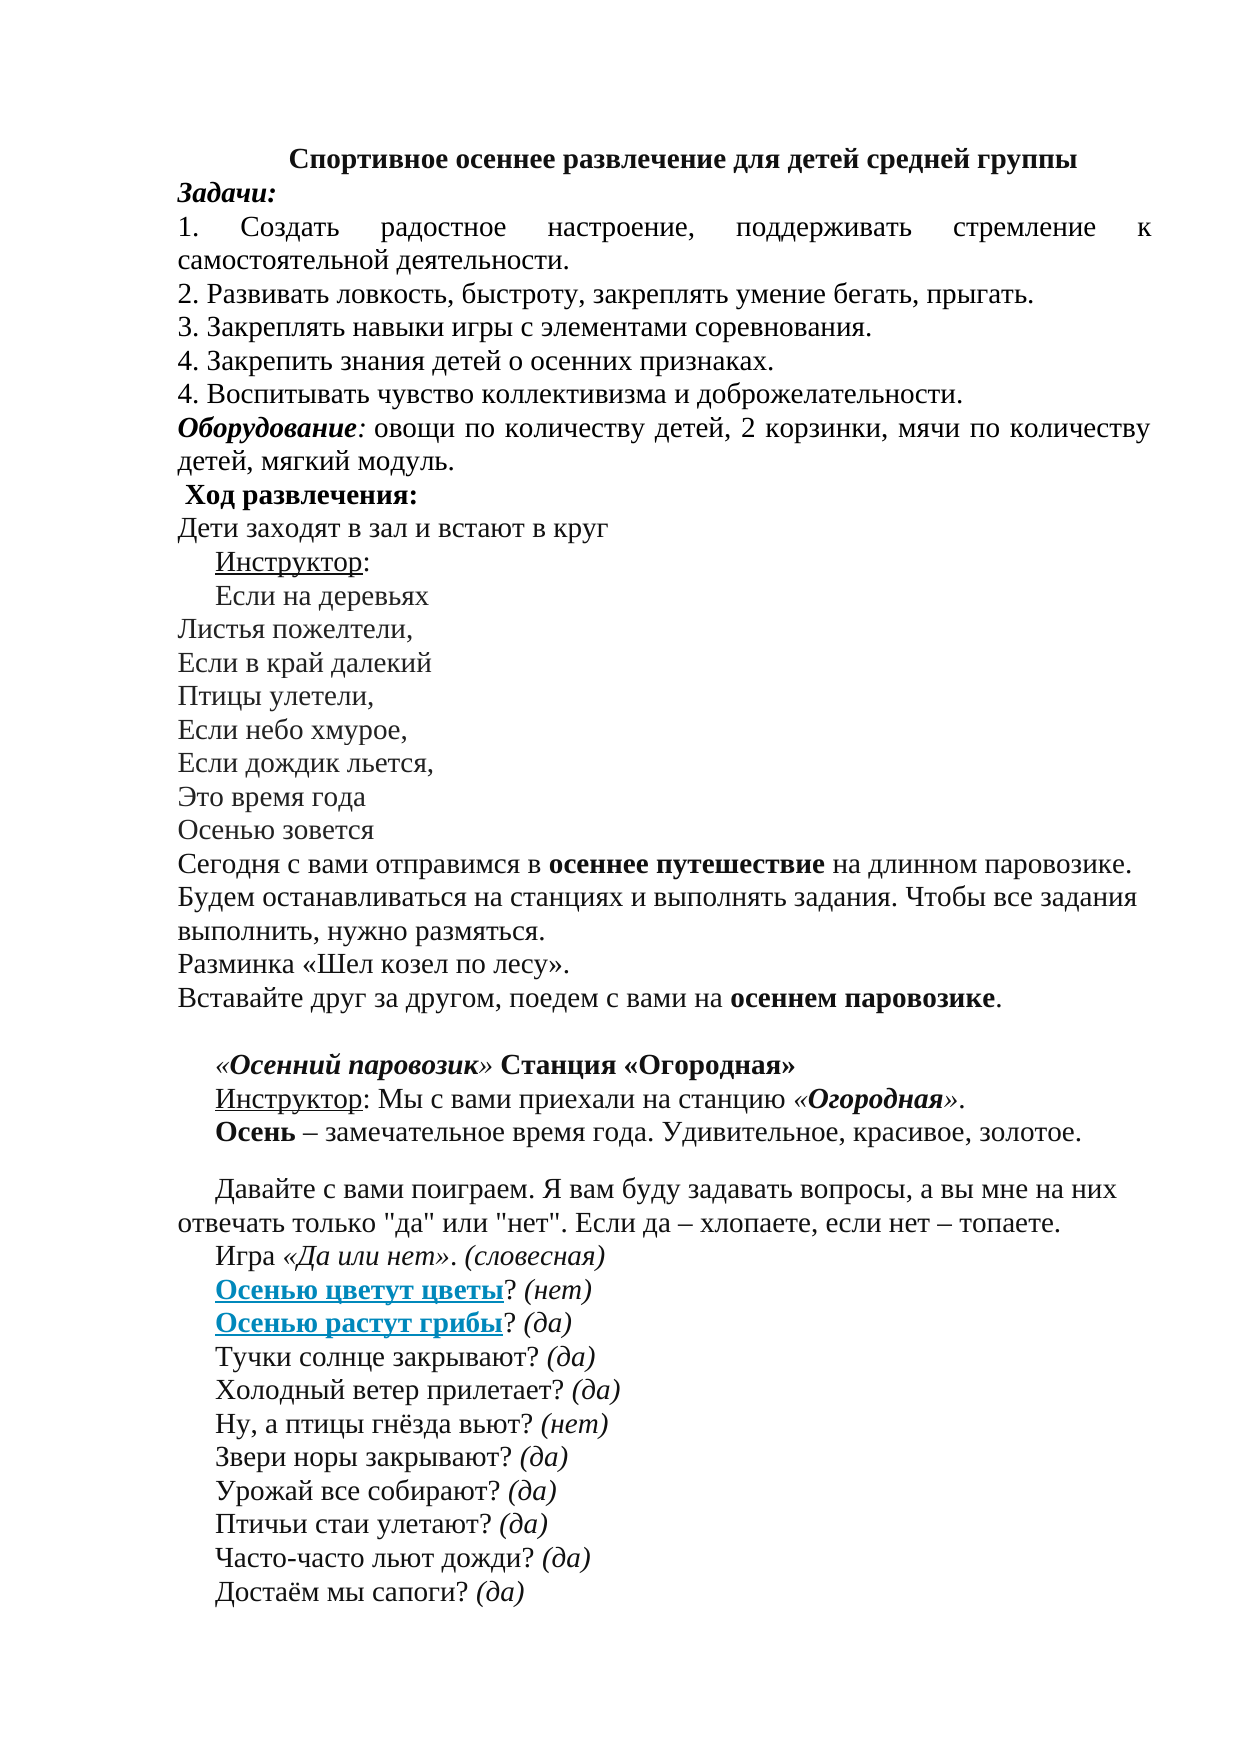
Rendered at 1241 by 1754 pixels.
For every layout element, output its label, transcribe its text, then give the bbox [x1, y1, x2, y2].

text Дети заходят в зал и встают в круг [177, 511, 1152, 544]
text Инструктор: [177, 544, 1152, 578]
text Оборудование: овощи по количеству детей, 2 корзинки, мячи по количеству детей, мягкий модуль. [177, 410, 1152, 477]
text Часто-часто льют дожди? (да) [177, 1540, 1152, 1574]
text Спортивное осеннее развлечение для детей средней группы [177, 142, 1152, 175]
text Разминка «Шел козел по лесу». [177, 947, 1152, 980]
text Если на деревьях Листья пожелтели, Если в край далекий Птицы улетели, Если небо хмурое, Если дождик льется, Это время года Осенью зовется [177, 578, 1152, 846]
text Тучки солнце закрывают? (да) [177, 1339, 1152, 1372]
text Ну, а птицы гнёзда вьют? (нет) [177, 1406, 1152, 1439]
text Инструктор: Мы с вами приехали на станцию «Огородная». [177, 1081, 1152, 1114]
text 1. Создать радостное настроение, поддерживать стремление к самостоятельной деятельности. [177, 209, 1152, 276]
text Давайте с вами поиграем. Я вам буду задавать вопросы, а вы мне на них отвечать только "да" или "нет". Если да – хлопаете, если нет – топаете. [177, 1171, 1152, 1238]
text 4. Закрепить знания детей о осенних признаках. [177, 343, 1152, 376]
text Ход развлечения: [177, 477, 1152, 511]
text Осенью растут грибы? (да) [177, 1305, 1152, 1339]
text 3. Закреплять навыки игры с элементами соревнования. [177, 309, 1152, 343]
text Звери норы закрывают? (да) [177, 1439, 1152, 1473]
text Достаём мы сапоги? (да) [177, 1574, 1152, 1607]
text Холодный ветер прилетает? (да) [177, 1372, 1152, 1406]
text Урожай все собирают? (да) [177, 1473, 1152, 1507]
text 2. Развивать ловкость, быстроту, закреплять умение бегать, прыгать. [177, 276, 1152, 309]
text Вставайте друг за другом, поедем с вами на осеннем паровозике. [177, 980, 1152, 1014]
text «Осенний паровозик» Станция «Огородная» [177, 1047, 1152, 1081]
text Осень – замечательное время года. Удивительное, красивое, золотое. [177, 1114, 1152, 1148]
text Сегодня с вами отправимся в осеннее путешествие на длинном паровозике. Будем останавливаться на станциях и выполнять задания. Чтобы все задания выполнить, нужно размяться. [177, 846, 1152, 947]
text 4. Воспитывать чувство коллективизма и доброжелательности. [177, 376, 1152, 410]
text Птичьи стаи улетают? (да) [177, 1507, 1152, 1540]
text Задачи: [177, 175, 1152, 209]
text Игра «Да или нет». (словесная) [177, 1238, 1152, 1272]
text Осенью цветут цветы? (нет) [177, 1272, 1152, 1305]
